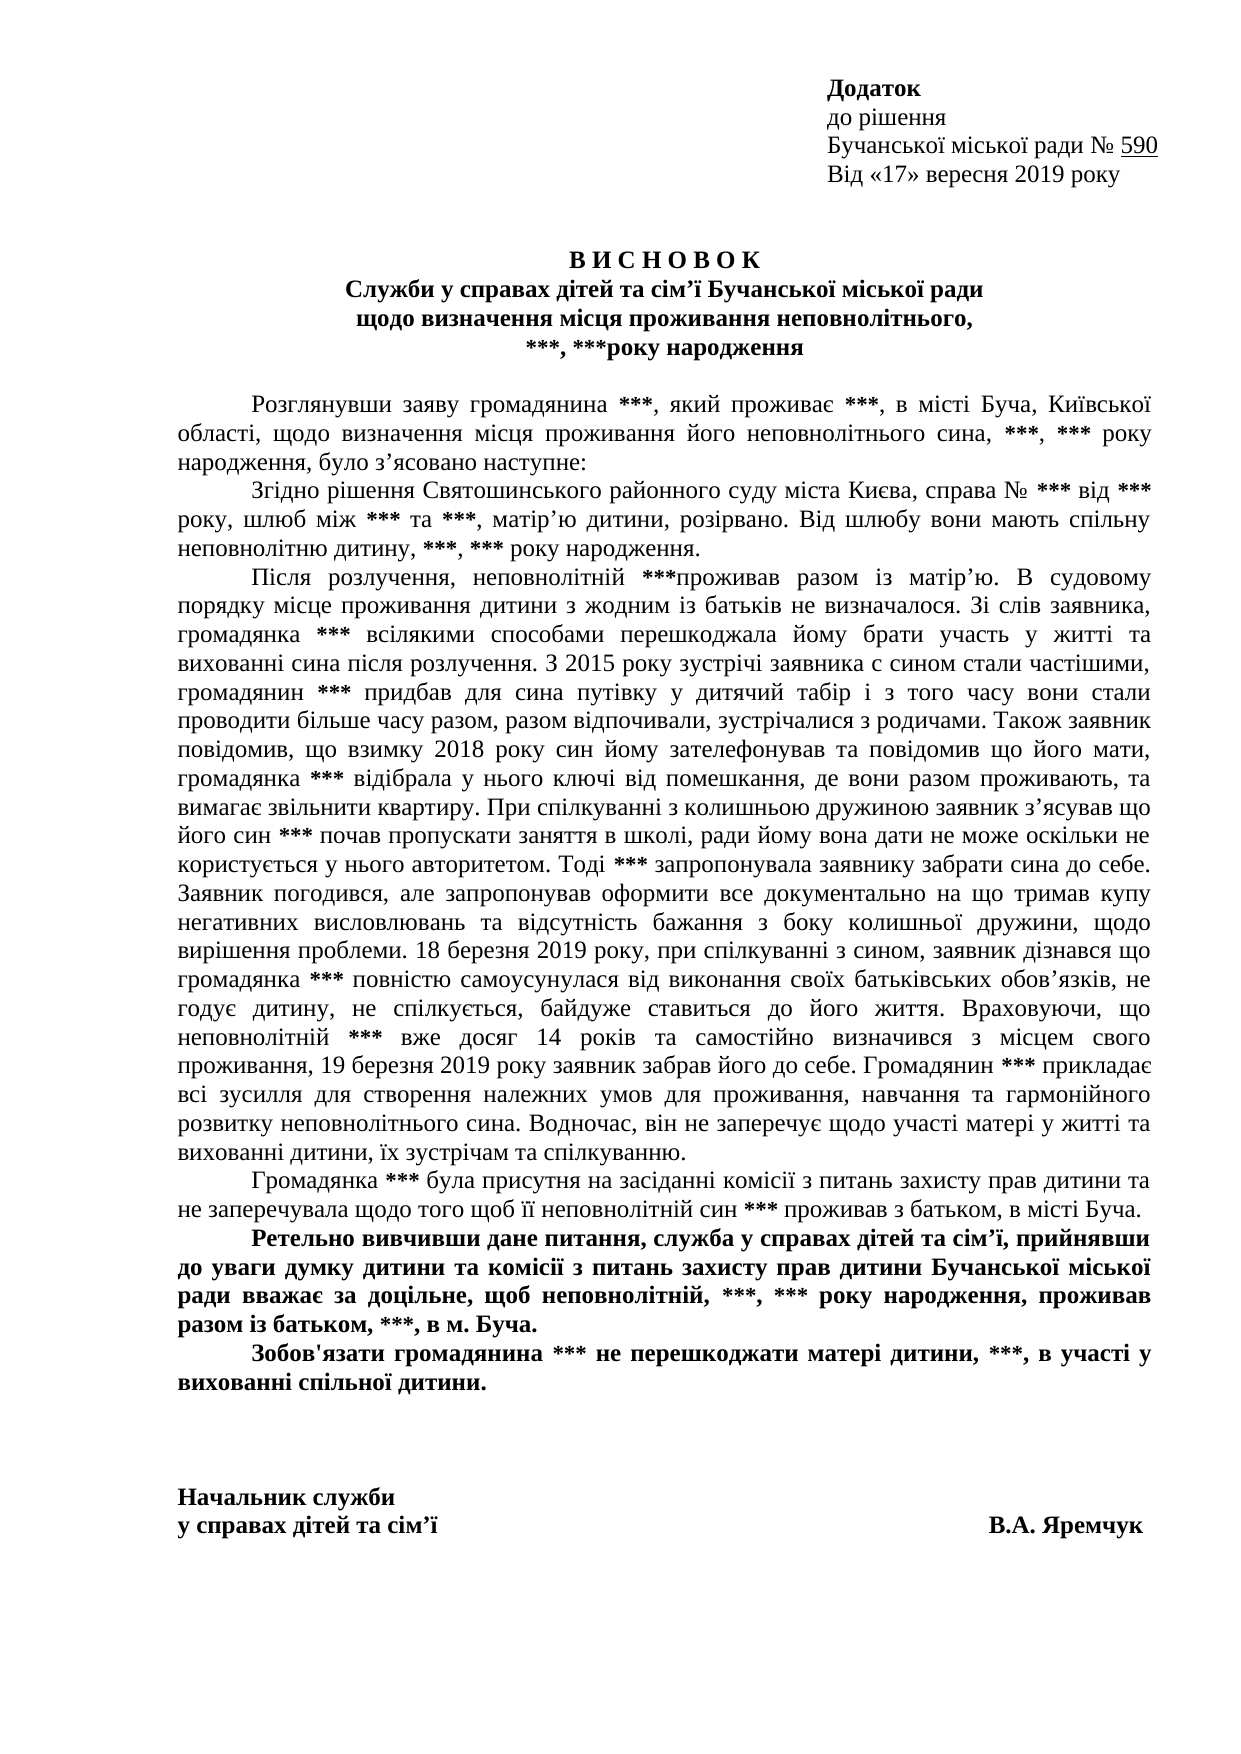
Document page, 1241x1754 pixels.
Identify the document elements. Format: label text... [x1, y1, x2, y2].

text Від «17» вересня 2019 року [827, 159, 1152, 188]
text Служби у справах дітей та сім’ї Бучанської міської ради [177, 274, 1152, 303]
text Бучанської міської ради № 590 [827, 131, 1208, 159]
text Громадянка *** була присутня на засіданні комісії з питань захисту прав дитини та не заперечувала щодо того щоб її неповнолітній син *** проживав з батьком, в місті Буча. [177, 1166, 1152, 1223]
text Ретельно вивчивши дане питання, служба у справах дітей та сім’ї, прийнявши до уваги думку дитини та комісії з питань захисту прав дитини Бучанської міської ради вважає за доцільне, щоб неповнолітній, ***, *** року народження, проживав разом із батьком, ***, в м. Буча. [177, 1223, 1152, 1338]
text до рішення [827, 102, 1152, 131]
text В И С Н О В О К [177, 246, 1152, 274]
text щодо визначення місця проживання неповнолітнього, [177, 303, 1152, 332]
text ***, ***року народження [177, 332, 1152, 361]
text Після розлучення, неповнолітній ***проживав разом із матір’ю. В судовому порядку місце проживання дитини з жодним із батьків не визначалося. Зі слів заявника, громадянка *** всілякими способами перешкоджала йому брати участь у житті та вихованні сина після розлучення. З 2015 року зустрічі заявника с сином стали частішими, громадянин *** придбав для сина путівку у дитячий табір і з того часу вони стали проводити більше часу разом, разом відпочивали, зустрічалися з родичами. Також заявник повідомив, що взимку 2018 року син йому зателефонував та повідомив що його мати, громадянка *** відібрала у нього ключі від помешкання, де вони разом проживають, та вимагає звільнити квартиру. При спілкуванні з колишньою дружиною заявник з’ясував що його син *** почав пропускати заняття в школі, ради йому вона дати не може оскільки не користується у нього авторитетом. Тоді *** запропонувала заявнику забрати сина до себе. Заявник погодився, але запропонував оформити все документально на що тримав купу негативних висловлювань та відсутність бажання з боку колишньої дружини, щодо вирішення проблеми. 18 березня 2019 року, при спілкуванні з сином, заявник дізнався що громадянка *** повністю самоусунулася від виконання своїх батьківських обов’язків, не годує дитину, не спілкується, байдуже ставиться до його життя. Враховуючи, що неповнолітній *** вже досяг 14 років та самостійно визначився з місцем свого проживання, 19 березня 2019 року заявник забрав його до себе. Громадянин *** прикладає всі зусилля для створення належних умов для проживання, навчання та гармонійного розвитку неповнолітнього сина. Водночас, він не заперечує щодо участі матері у житті та вихованні дитини, їх зустрічам та спілкуванню. [177, 562, 1152, 1166]
text Згідно рішення Святошинського районного суду міста Києва, справа № *** від *** року, шлюб між *** та ***, матір’ю дитини, розірвано. Від шлюбу вони мають спільну неповнолітню дитину, ***, *** року народження. [177, 476, 1152, 562]
text Додаток [827, 73, 1152, 102]
text Начальник служби [177, 1482, 1152, 1511]
text Зобов'язати громадянина *** не перешкоджати матері дитини, ***, в участі у вихованні спільної дитини. [177, 1338, 1152, 1396]
text Розглянувши заяву громадянина ***, який проживає ***, в місті Буча, Київської області, щодо визначення місця проживання його неповнолітнього сина, ***, *** року народження, було з’ясовано наступне: [177, 389, 1152, 476]
text у справах дітей та сім’ї В.А. Яремчук [177, 1511, 1152, 1539]
